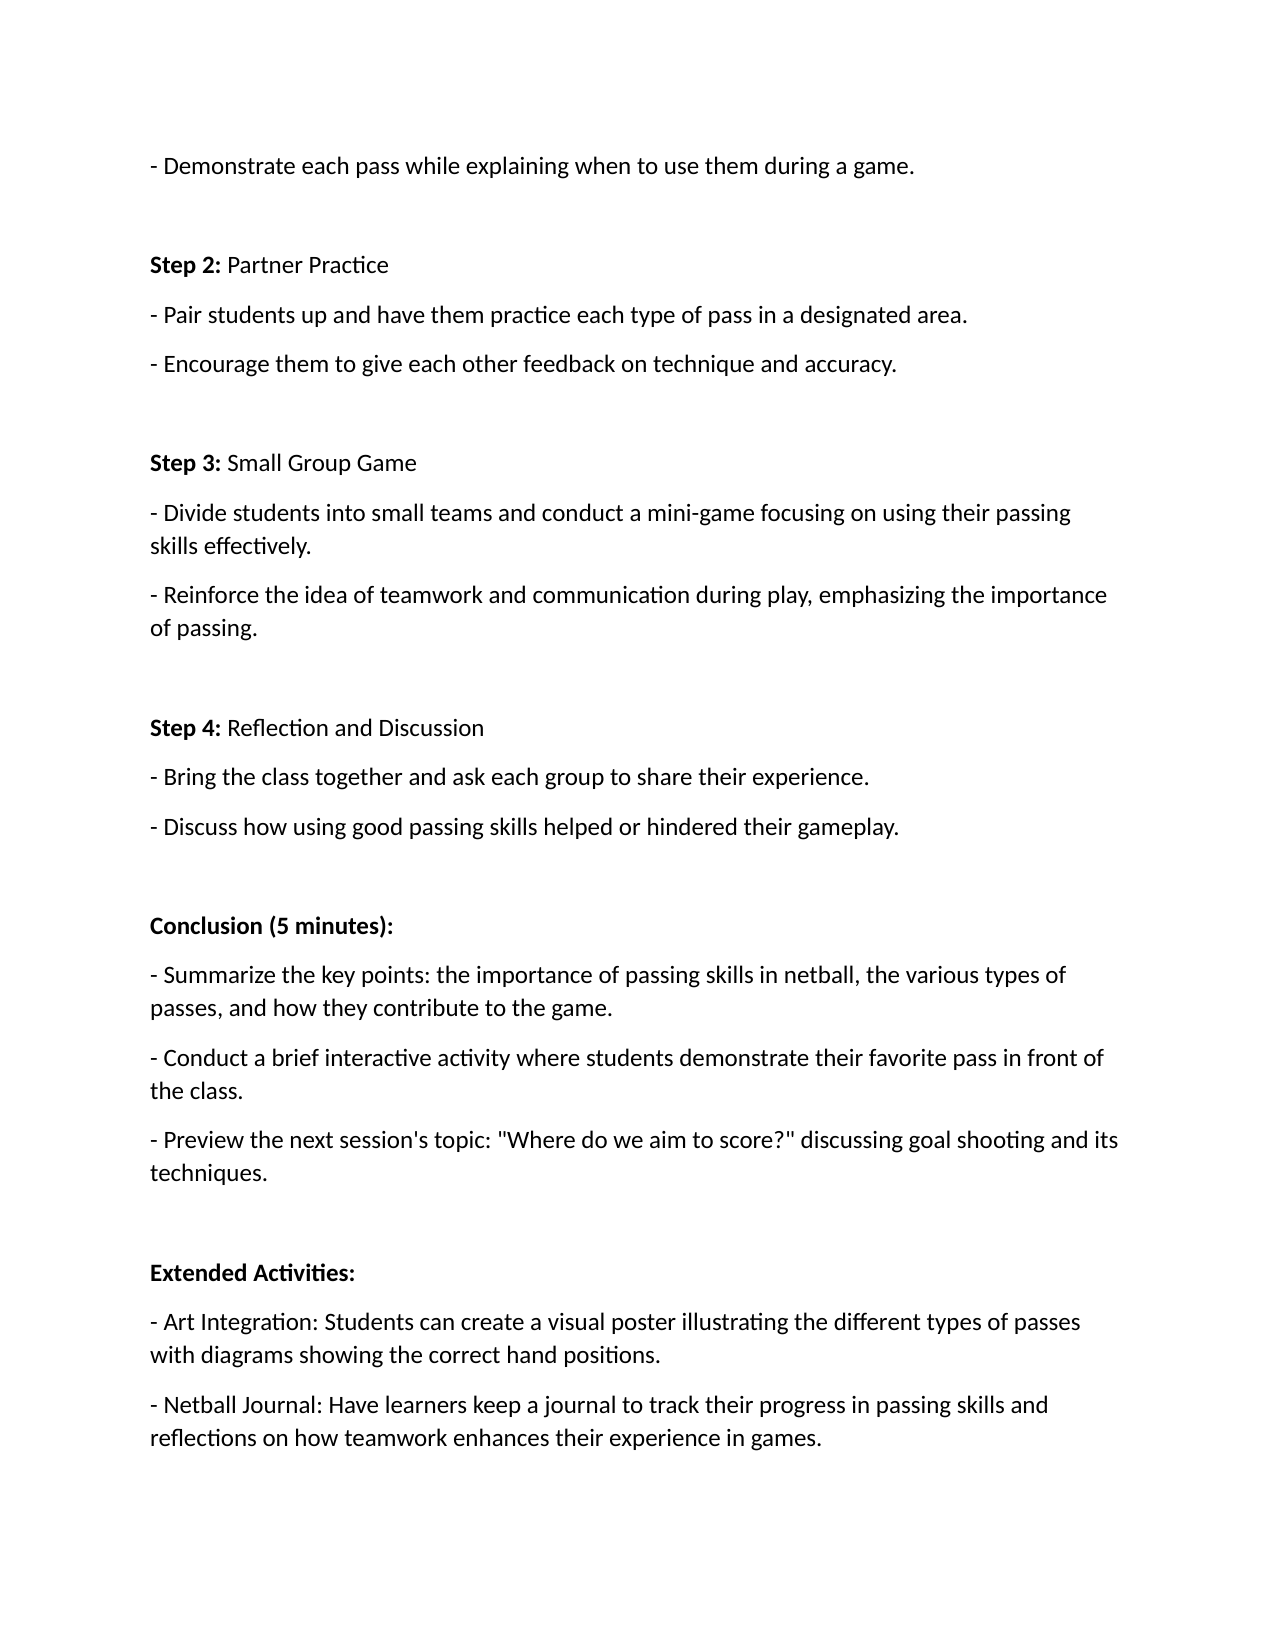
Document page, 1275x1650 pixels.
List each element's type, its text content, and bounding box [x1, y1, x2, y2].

text - Discuss how using good passing skills helped or hindered their gameplay. [150, 811, 1125, 841]
text Step 2: Partner Practice [150, 249, 1125, 280]
text Extended Activities: [150, 1257, 1125, 1287]
text - Divide students into small teams and conduct a mini-game focusing on using their passing skills effectively. [150, 497, 1125, 561]
text - Encourage them to give each other feedback on technique and accuracy. [150, 348, 1125, 379]
text - Netball Journal: Have learners keep a journal to track their progress in passing skills and reflections on how teamwork enhances their experience in games. [150, 1389, 1125, 1452]
text - Preview the next session's topic: "Where do we aim to score?" discussing goal shooting and its techniques. [150, 1124, 1125, 1188]
text Conclusion (5 minutes): [150, 910, 1125, 941]
text - Pair students up and have them practice each type of pass in a designated area. [150, 299, 1125, 329]
text - Art Integration: Students can create a visual poster illustrating the different types of passes with diagrams showing the correct hand positions. [150, 1306, 1125, 1370]
text - Conduct a brief interactive activity where students demonstrate their favorite pass in front of the class. [150, 1042, 1125, 1106]
text - Demonstrate each pass while explaining when to use them during a game. [150, 150, 1125, 181]
text - Reinforce the idea of teamwork and communication during play, emphasizing the importance of passing. [150, 579, 1125, 643]
text Step 4: Reflection and Discussion [150, 712, 1125, 742]
text Step 3: Small Group Game [150, 447, 1125, 478]
text - Bring the class together and ask each group to share their experience. [150, 761, 1125, 792]
text - Summarize the key points: the importance of passing skills in netball, the various types of passes, and how they contribute to the game. [150, 959, 1125, 1023]
